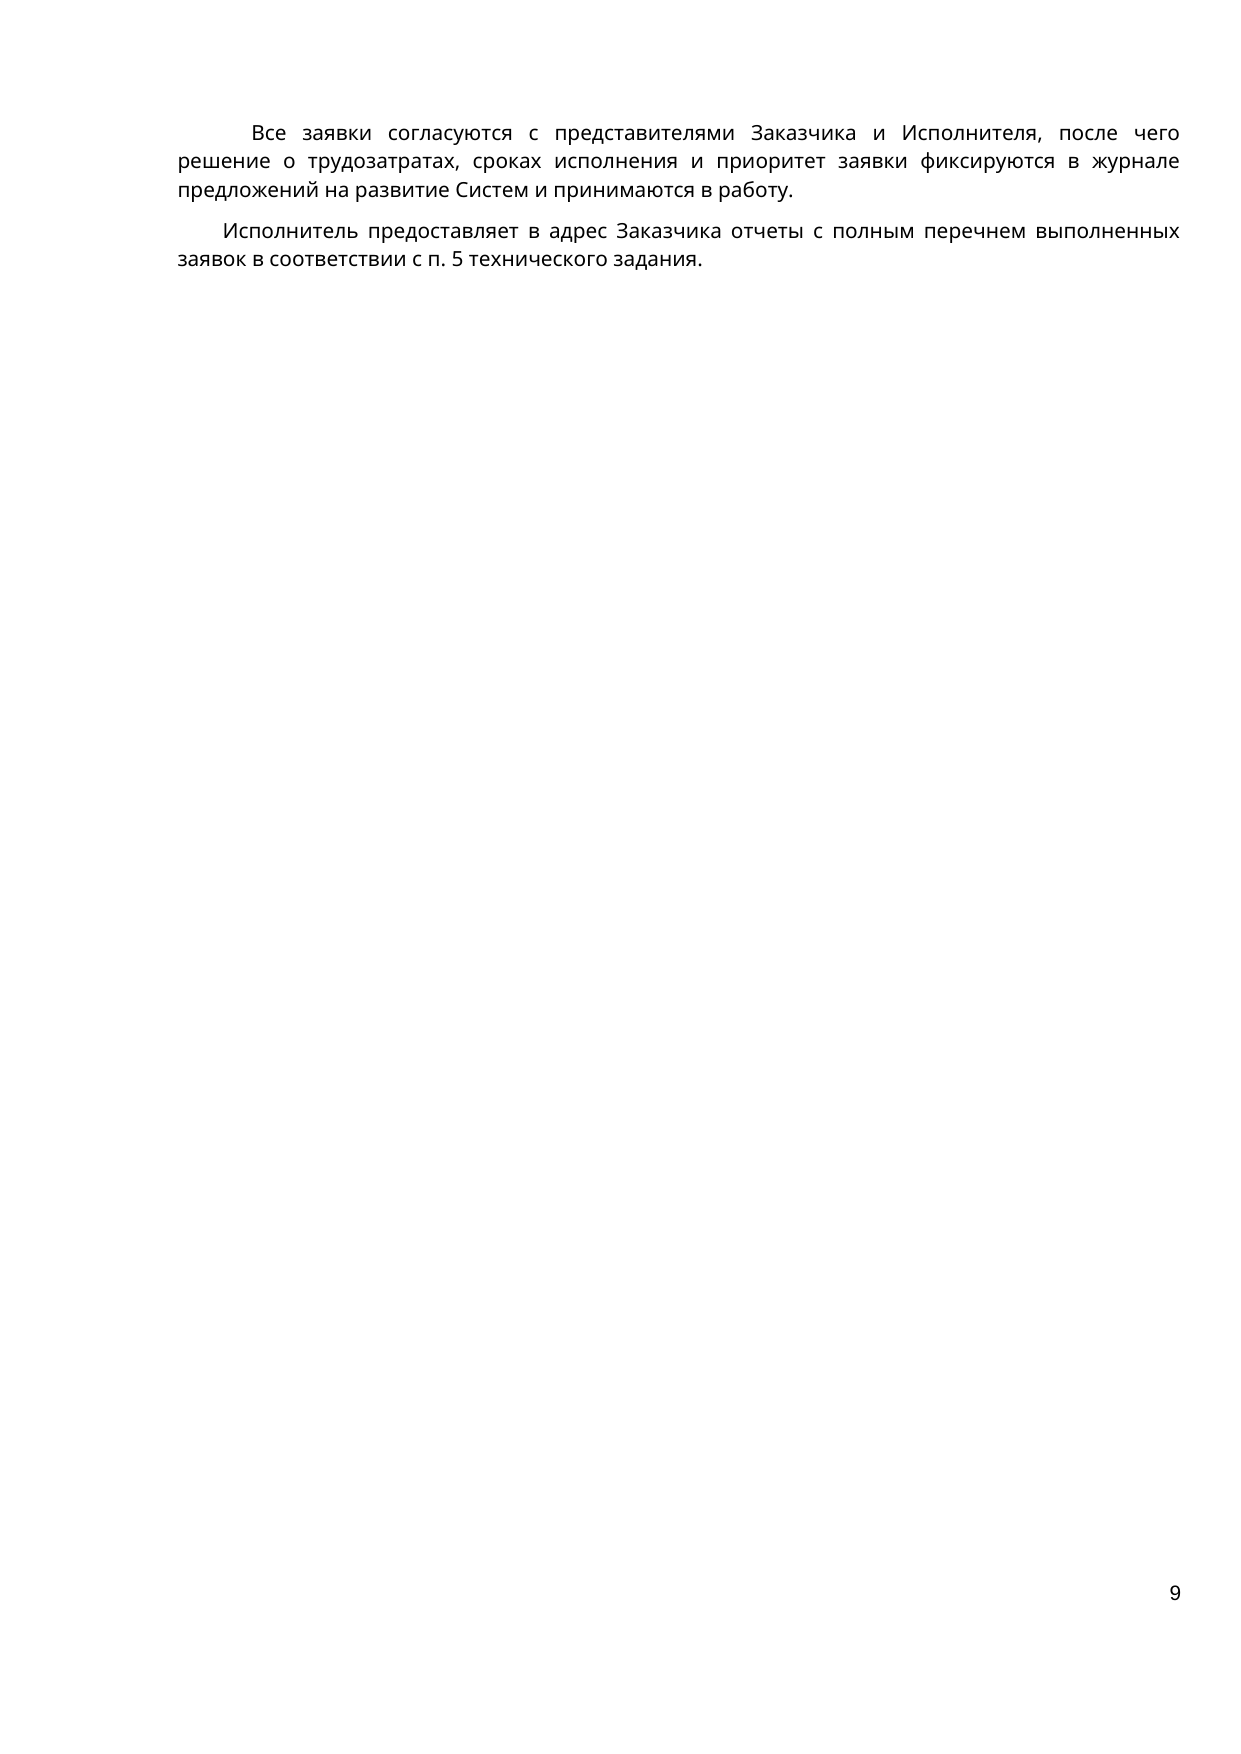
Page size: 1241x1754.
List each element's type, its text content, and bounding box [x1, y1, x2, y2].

text Все заявки согласуются с представителями Заказчика и Исполнителя, после чего решение о трудозатратах, сроках исполнения и приоритет заявки фиксируются в журнале предложений на развитие Систем и принимаются в работу. [177, 118, 1181, 203]
text Исполнитель предоставляет в адрес Заказчика отчеты с полным перечнем выполненных заявок в соответствии с п. 5 технического задания. [177, 216, 1181, 273]
